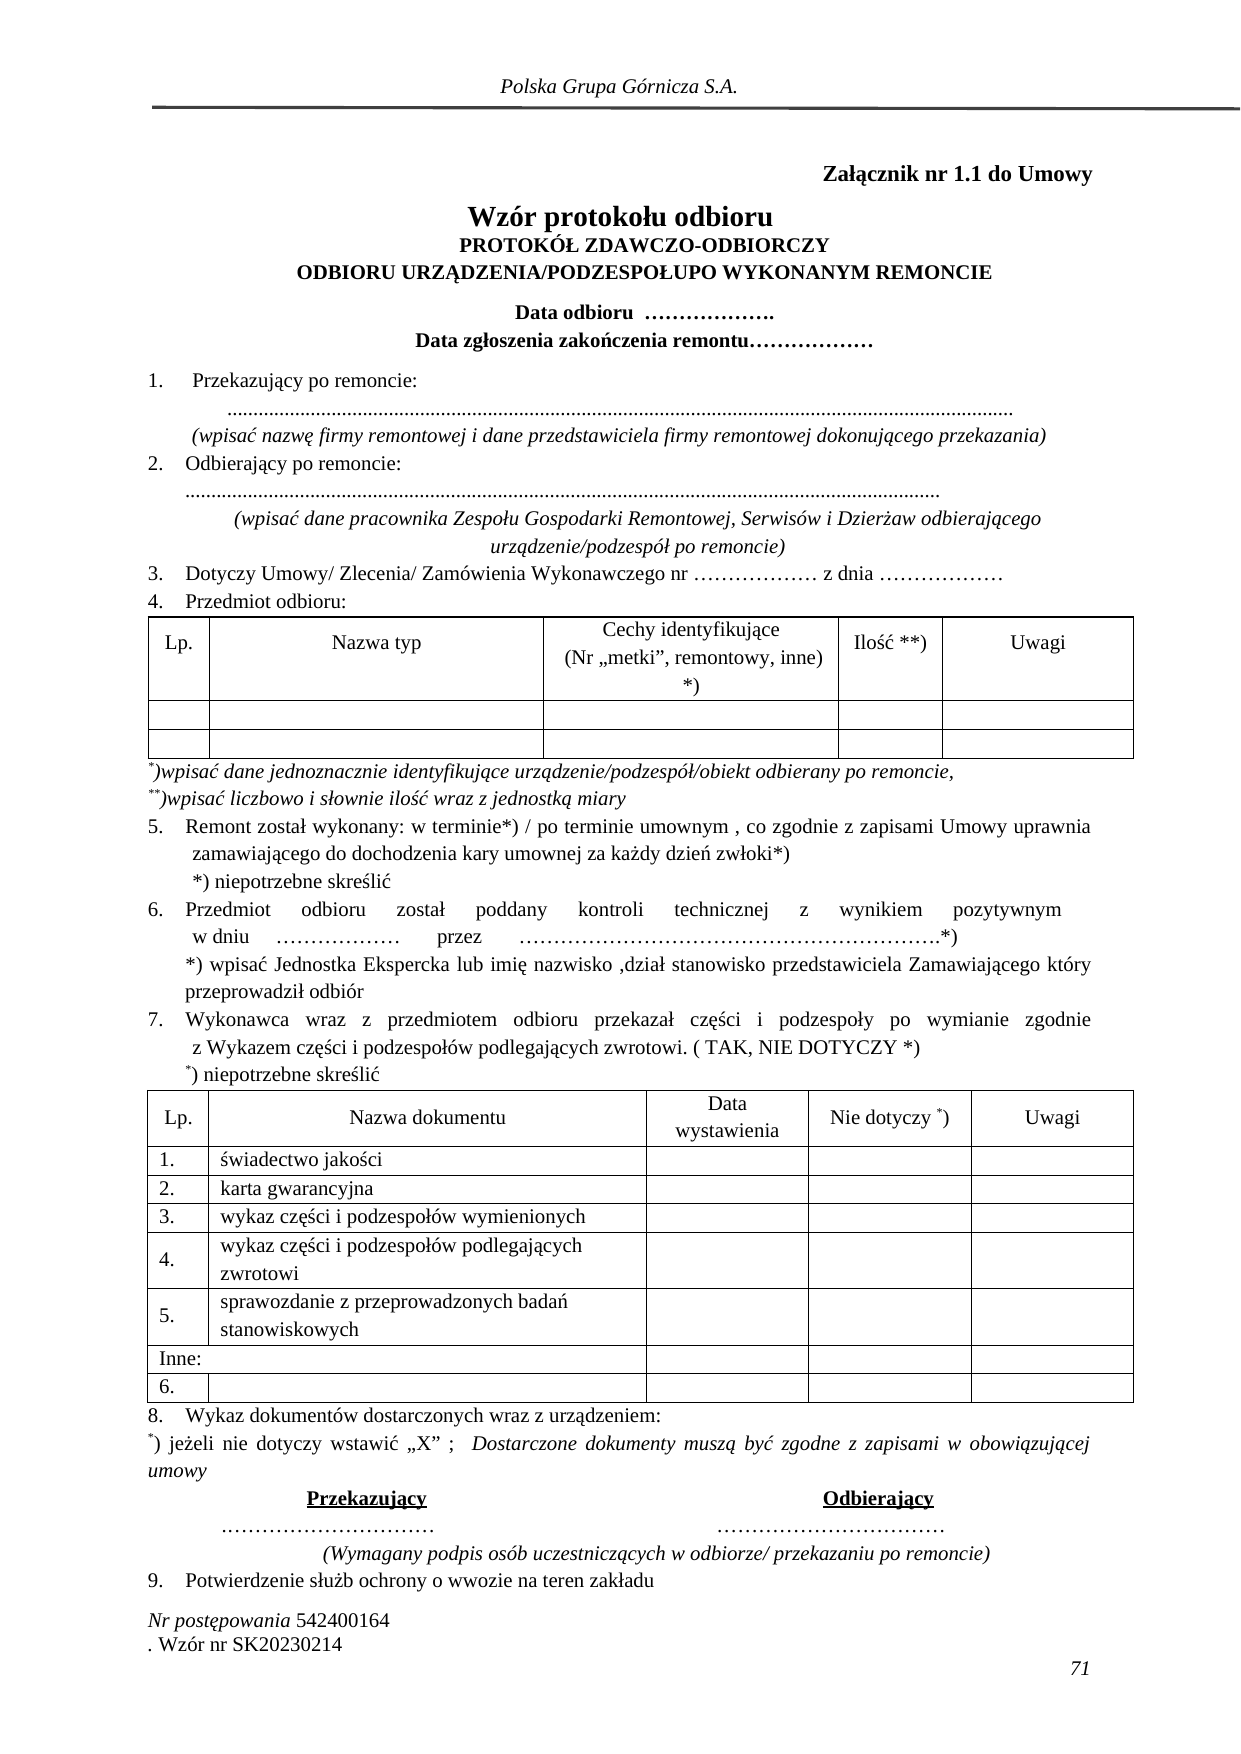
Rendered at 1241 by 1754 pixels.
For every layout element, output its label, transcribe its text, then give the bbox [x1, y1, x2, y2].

table_cell [647, 1346, 808, 1373]
table_cell [647, 1147, 808, 1175]
text PROTOKÓŁ ZDAWCZO-ODBIORCZY [148, 232, 1141, 257]
table_cell [839, 730, 942, 757]
list Remont został wykonany: w terminie*) / po terminie umownym , co zgodnie z zapisami Umowy uprawnia zamawiającego do dochodzenia kary umownej za każdy dzień zwłoki*) [148, 814, 1093, 865]
text Data odbioru ………………. [148, 300, 1141, 324]
table_cell [544, 730, 838, 757]
text Przekazujący Odbierający [148, 1486, 1093, 1510]
text (wpisać nazwę firmy remontowej i dane przedstawiciela firmy remontowej dokonującego przekazania) [148, 423, 1093, 447]
text ODBIORU URZĄDZENIA/PODZESPOŁUPO WYKONANYM REMONCIE [148, 260, 1141, 284]
table_cell 5. [148, 1289, 208, 1344]
list Potwierdzenie służb ochrony o wwozie na teren zakładu [148, 1568, 1093, 1592]
table_cell [809, 1147, 971, 1175]
table_cell [972, 1147, 1133, 1175]
table_header Nie dotyczy *) [809, 1091, 971, 1146]
table_header Nazwa typ [210, 618, 543, 700]
table_cell [647, 1233, 808, 1288]
table_cell sprawozdanie z przeprowadzonych badań stanowiskowych [209, 1289, 646, 1344]
list Wykonawca wraz z przedmiotem odbioru przekazał części i podzespoły po wymianie zgodnie z Wykazem części i podzespołów podlegających zwrotowi. ( TAK, NIE DOTYCZY *) [148, 1007, 1093, 1059]
table_cell [809, 1233, 971, 1288]
text ....................................................................................................................................................... [148, 396, 1093, 419]
table_cell [972, 1204, 1133, 1232]
table_cell [972, 1374, 1133, 1402]
table_cell 6. [148, 1374, 208, 1402]
table_cell [210, 730, 543, 757]
table_cell Inne: [148, 1346, 646, 1373]
table_cell [972, 1289, 1133, 1344]
table_cell [544, 701, 838, 729]
table_cell wykaz części i podzespołów wymienionych [209, 1204, 646, 1232]
list Przedmiot odbioru został poddany kontroli technicznej z wynikiem pozytywnym w dniu ……………… przez …………………………………………………….*) [148, 897, 1093, 948]
table_cell [809, 1204, 971, 1232]
text Wzór protokołu odbioru [148, 199, 1093, 232]
list Odbierający po remoncie: [148, 451, 1093, 475]
text Data zgłoszenia zakończenia remontu……………… [148, 328, 1142, 352]
table_cell [809, 1289, 971, 1344]
table_cell [149, 730, 209, 757]
table_cell wykaz części i podzespołów podlegających zwrotowi [209, 1233, 646, 1288]
table_cell [972, 1233, 1133, 1288]
list Przekazujący po remoncie: [148, 368, 1093, 392]
table_cell [972, 1346, 1133, 1373]
table_header Nazwa dokumentu [209, 1091, 646, 1146]
table_cell 1. [148, 1147, 208, 1175]
table_cell 3. [148, 1204, 208, 1232]
table_header Uwagi [972, 1091, 1133, 1146]
list Przedmiot odbioru: [148, 589, 1093, 613]
text *) wpisać Jednostka Ekspercka lub imię nazwisko ,dział stanowisko przedstawiciela Zamawiającego który przeprowadził odbiór [185, 952, 1093, 1003]
list Dotyczy Umowy/ Zlecenia/ Zamówienia Wykonawczego nr ……………… z dnia ……………… [148, 561, 1093, 585]
table_cell [839, 701, 942, 729]
table_header Cechy identyfikujące (Nr „metki”, remontowy, inne) *) [544, 618, 838, 700]
table_cell [809, 1374, 971, 1402]
text (Wymagany podpis osób uczestniczących w odbiorze/ przekazaniu po remoncie) [223, 1541, 1093, 1565]
text ................................................................................................................................................. [185, 478, 1093, 502]
text .………………………… …………………………… [148, 1513, 1093, 1537]
table_cell [209, 1374, 646, 1402]
table_cell [149, 701, 209, 729]
text Załącznik nr 1.1 do Umowy [148, 160, 1093, 186]
table_cell 4. [148, 1233, 208, 1288]
text (wpisać dane pracownika Zespołu Gospodarki Remontowej, Serwisów i Dzierżaw odbierającego urządzenie/podzespół po remoncie) [185, 506, 1093, 558]
table_cell świadectwo jakości [209, 1147, 646, 1175]
table_cell karta gwarancyjna [209, 1176, 646, 1203]
table_header Lp. [148, 1091, 208, 1146]
table_header Data wystawienia [647, 1091, 808, 1146]
table_cell [647, 1176, 808, 1203]
table_cell [943, 701, 1133, 729]
text *) niepotrzebne skreślić [185, 1062, 1093, 1086]
table_cell [210, 701, 543, 729]
table_cell [943, 730, 1133, 757]
text *) jeżeli nie dotyczy wstawić „X” ; Dostarczone dokumenty muszą być zgodne z zapisami w obowiązującej umowy [148, 1430, 1093, 1482]
text **)wpisać liczbowo i słownie ilość wraz z jednostką miary [148, 786, 1093, 810]
text *)wpisać dane jednoznacznie identyfikujące urządzenie/podzespół/obiekt odbierany po remoncie, [148, 759, 1093, 783]
table_cell [647, 1204, 808, 1232]
text *) niepotrzebne skreślić [192, 869, 1093, 893]
list Wykaz dokumentów dostarczonych wraz z urządzeniem: [148, 1403, 1093, 1427]
table_header Uwagi [943, 618, 1133, 700]
table_header Lp. [149, 618, 209, 700]
table_cell [972, 1176, 1133, 1203]
table_cell [809, 1346, 971, 1373]
table_cell [647, 1289, 808, 1344]
table_cell [809, 1176, 971, 1203]
table_cell [647, 1374, 808, 1402]
table_header Ilość **) [839, 618, 942, 700]
table_cell 2. [148, 1176, 208, 1203]
